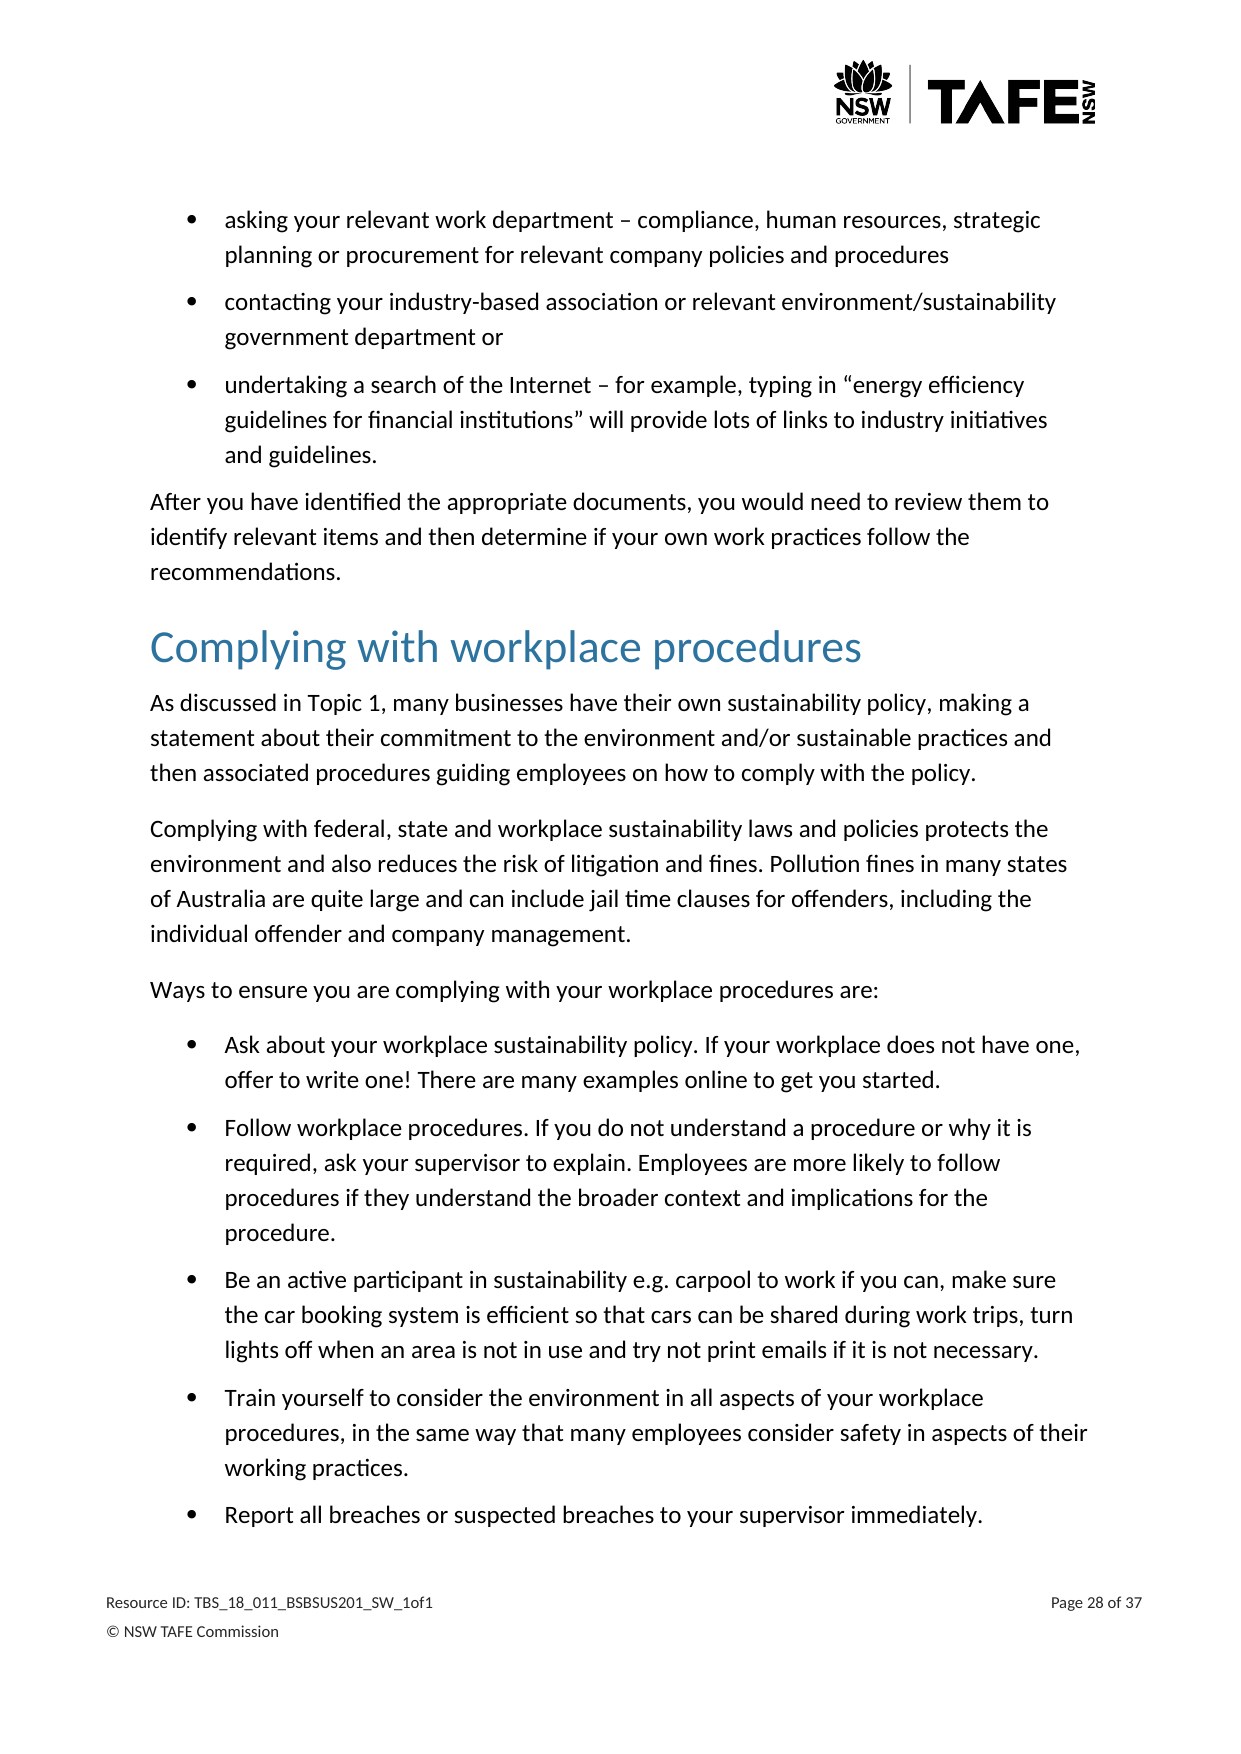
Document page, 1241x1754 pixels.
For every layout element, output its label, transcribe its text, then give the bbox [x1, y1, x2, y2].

list Follow workplace procedures. If you do not understand a procedure or why it is required, ask your supervisor to explain. Employees are more likely to follow procedures if they understand the broader context and implications for the procedure. [187, 1112, 1090, 1248]
picture [834, 59, 1095, 125]
list undertaking a search of the Internet – for example, typing in “energy efficiency guidelines for financial institutions” will provide lots of links to industry initiatives and guidelines. [187, 369, 1090, 469]
text Ways to ensure you are complying with your workplace procedures are: [150, 974, 1090, 1004]
list asking your relevant work department – compliance, human resources, strategic planning or procurement for relevant company policies and procedures [187, 204, 1090, 269]
list Be an active participant in sustainability e.g. carpool to work if you can, make sure the car booking system is efficient so that cars can be shared during work trips, turn lights off when an area is not in use and try not print emails if it is not necessary. [187, 1264, 1090, 1365]
list Report all breaches or suspected breaches to your supervisor immediately. [187, 1499, 1090, 1530]
text As discussed in Topic 1, many businesses have their own sustainability policy, making a statement about their commitment to the environment and/or sustainable practices and then associated procedures guiding employees on how to comply with the policy. [150, 687, 1090, 788]
text After you have identified the appropriate documents, you would need to review them to identify relevant items and then determine if your own work practices follow the recommendations. [150, 486, 1090, 587]
subtitle Complying with workplace procedures [150, 612, 1090, 674]
list contacting your industry-based association or relevant environment/sustainability government department or [187, 286, 1090, 352]
list Train yourself to consider the environment in all aspects of your workplace procedures, in the same way that many employees consider safety in aspects of their working practices. [187, 1382, 1090, 1483]
text Complying with federal, state and workplace sustainability laws and policies protects the environment and also reduces the risk of litigation and fines. Pollution fines in many states of Australia are quite large and can include jail time clauses for offenders, including the individual offender and company management. [150, 813, 1090, 948]
list Ask about your workplace sustainability policy. If your workplace does not have one, offer to write one! There are many examples online to get you started. [187, 1029, 1090, 1095]
